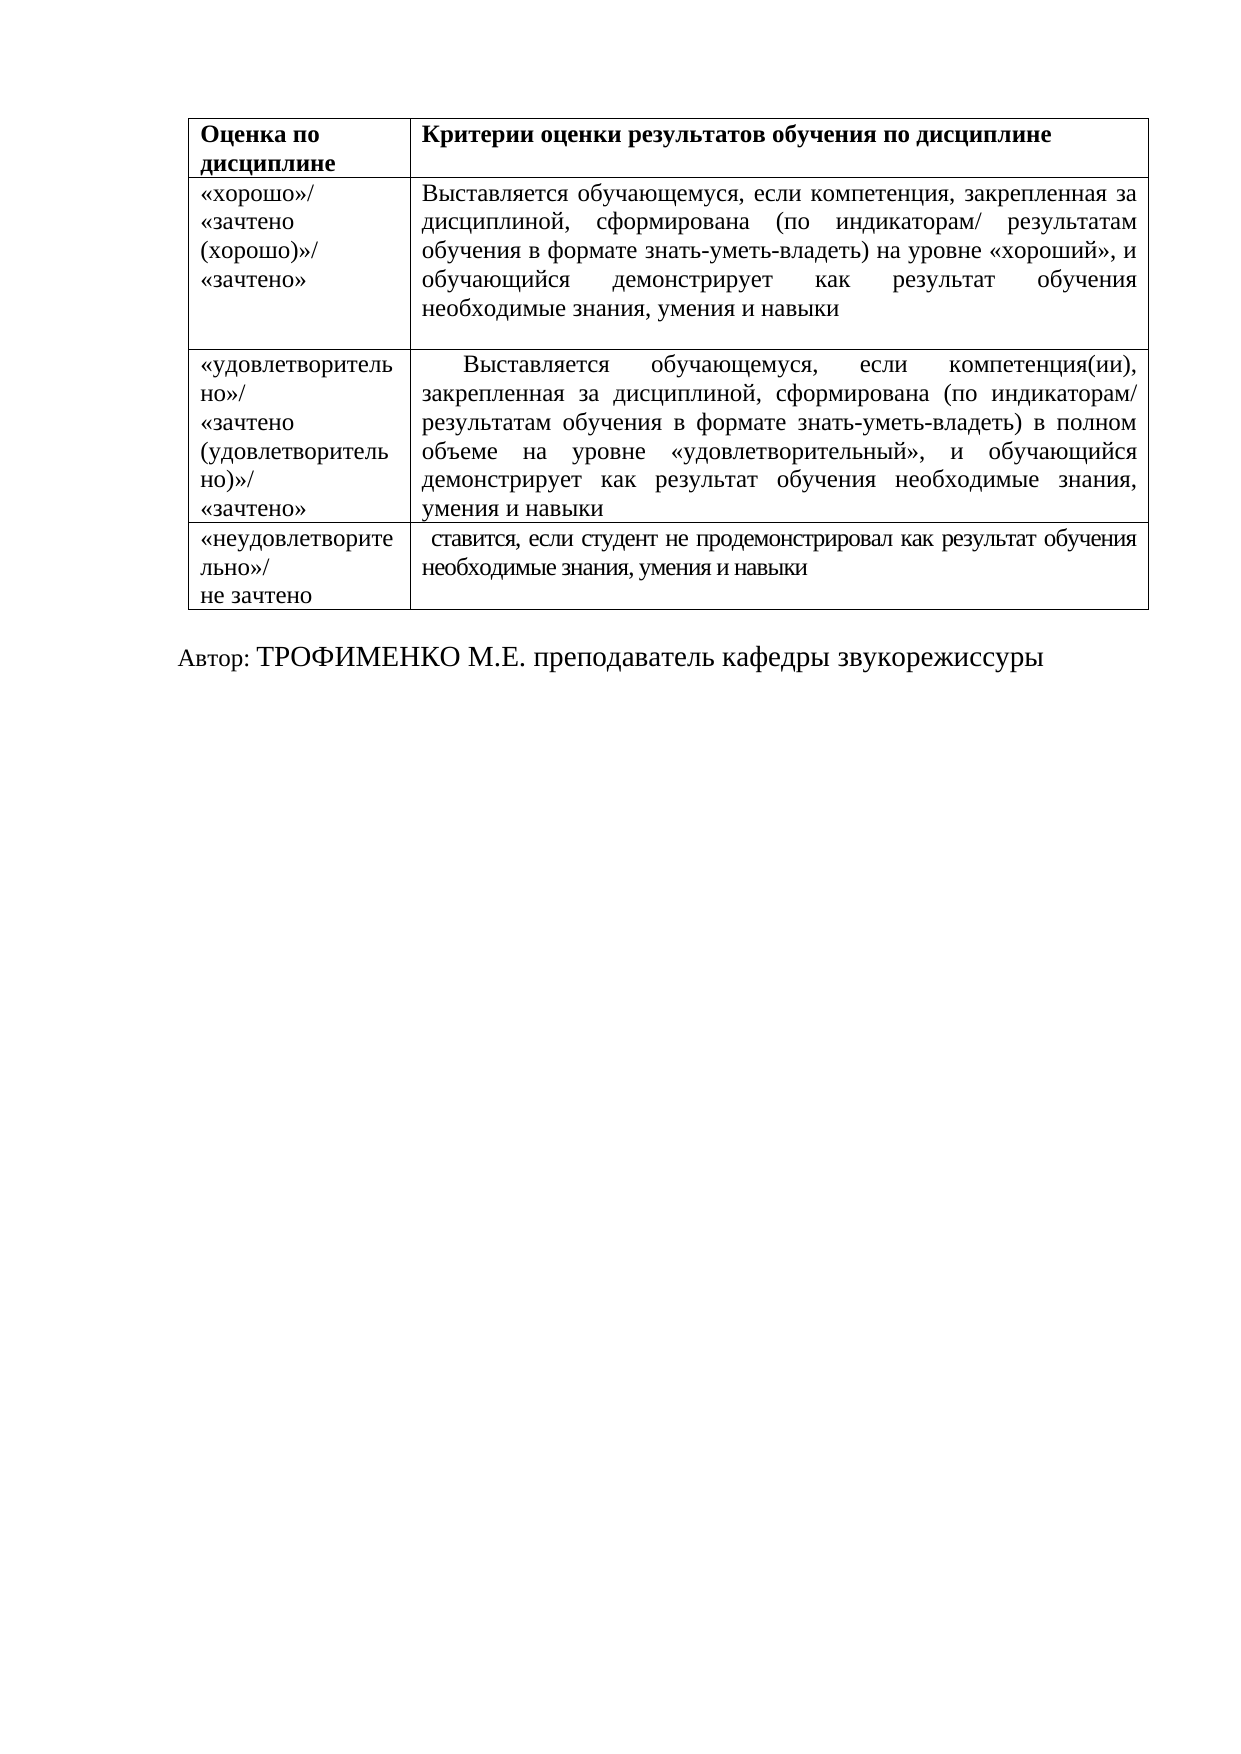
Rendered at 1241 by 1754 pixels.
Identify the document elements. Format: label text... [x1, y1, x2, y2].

table_cell «удовлетворительно»/ «зачтено (удовлетворительно)»/ «зачтено» [189, 350, 410, 522]
table_header Оценка по дисциплине [189, 119, 410, 177]
table_cell «хорошо»/ «зачтено (хорошо)»/ «зачтено» [189, 178, 410, 348]
table_cell «неудовлетворительно»/ не зачтено [189, 523, 410, 609]
table_cell Выставляется обучающемуся, если компетенция(ии), закрепленная за дисциплиной, сформирована (по индикаторам/ результатам обучения в формате знать-уметь-владеть) в полном объеме на уровне «удовлетворительный», и обучающийся демонстрирует как результат обучения необходимые знания, умения и навыки [411, 350, 1148, 522]
table_cell Выставляется обучающемуся, если компетенция, закрепленная за дисциплиной, сформирована (по индикаторам/ результатам обучения в формате знать-уметь-владеть) на уровне «хороший», и обучающийся демонстрирует как результат обучения необходимые знания, умения и навыки [411, 178, 1148, 348]
text Автор: ТРОФИМЕНКО М.Е. преподаватель кафедры звукорежиссуры [177, 639, 1152, 673]
table_cell ставится, если студент не продемонстрировал как результат обучения необходимые знания, умения и навыки [411, 523, 1148, 609]
table_header Критерии оценки результатов обучения по дисциплине [411, 119, 1148, 177]
